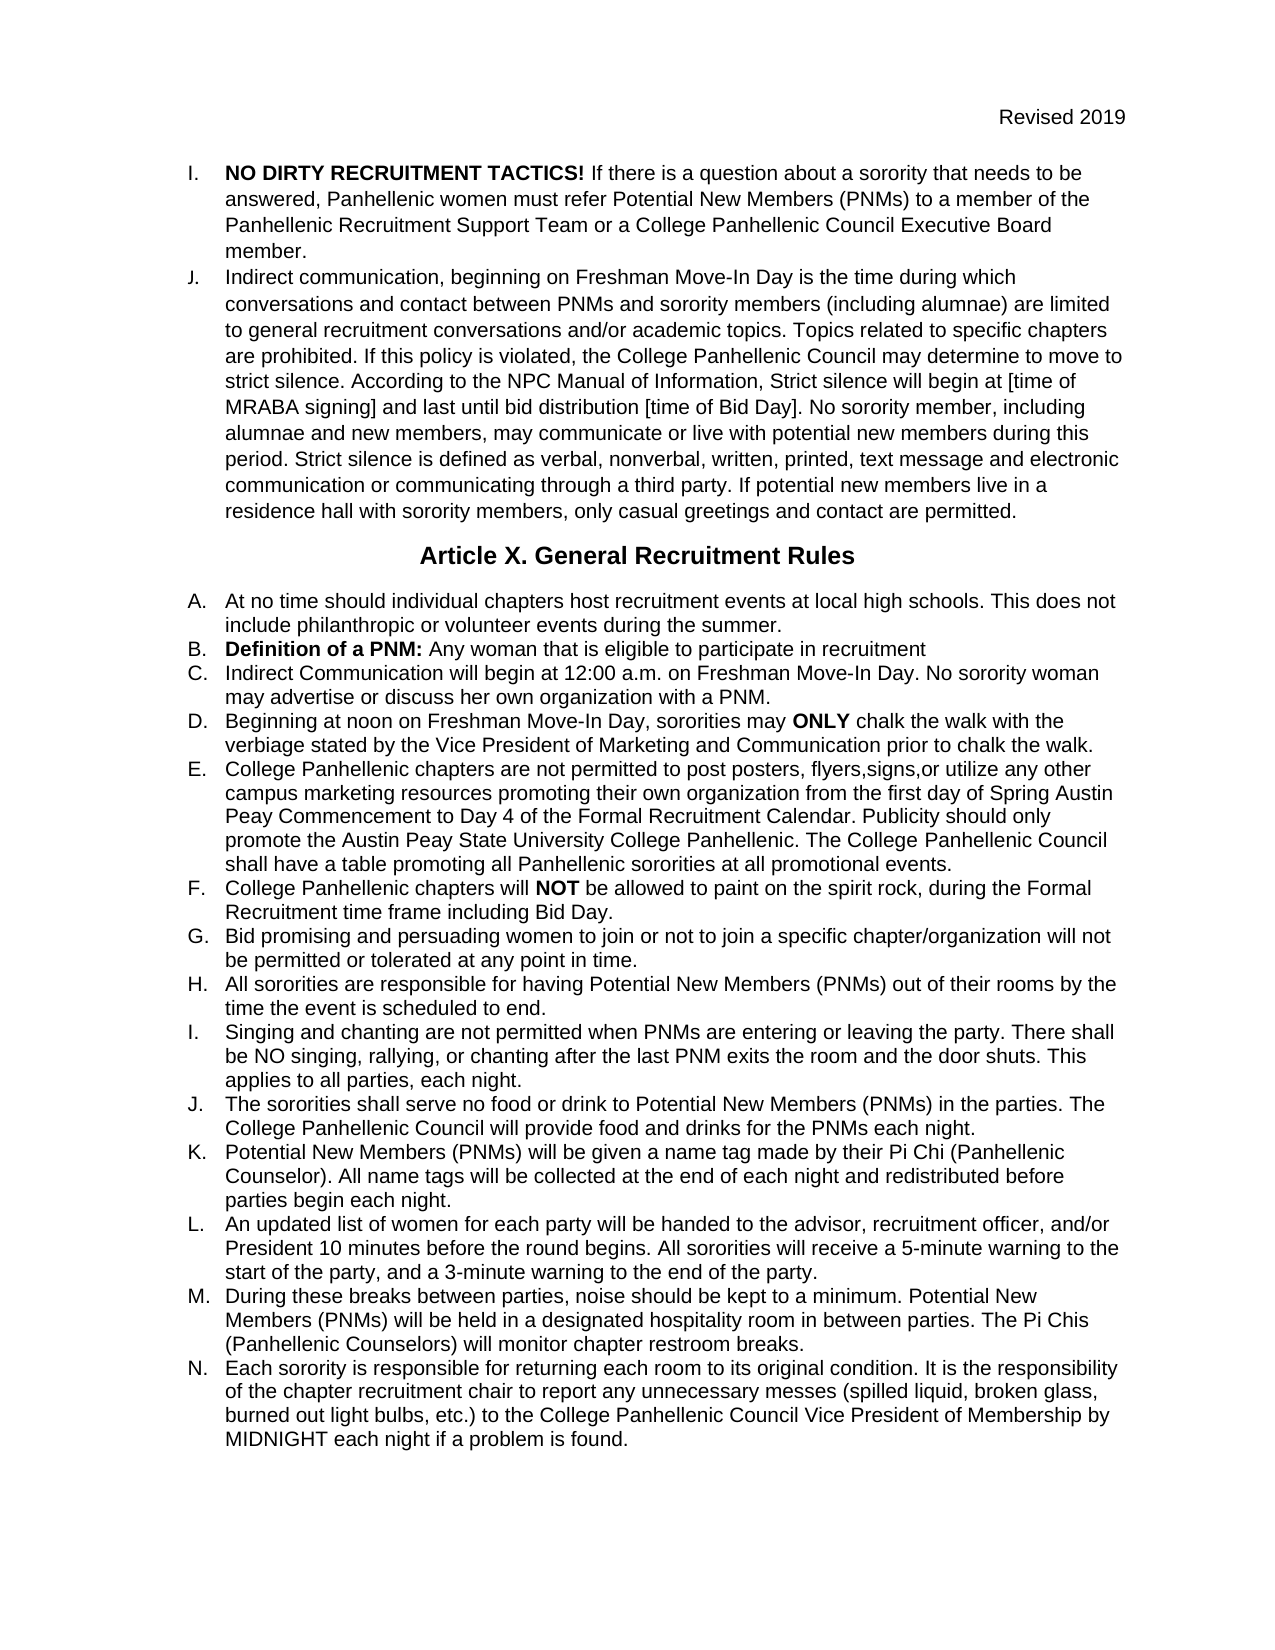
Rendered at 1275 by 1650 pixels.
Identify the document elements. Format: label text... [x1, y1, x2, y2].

text Article X. General Recruitment Rules [150, 541, 1125, 570]
list Indirect communication, beginning on Freshman Move-In Day is the time during which conversations and contact between PNMs and sorority members (including alumnae) are limited to general recruitment conversations and/or academic topics. Topics related to specific chapters are prohibited. If this policy is violated, the College Panhellenic Council may determine to move to strict silence. According to the NPC Manual of Information, Strict silence will begin at [time of MRABA signing] and last until bid distribution [time of Bid Day]. No sorority member, including alumnae and new members, may communicate or live with potential new members during this period. Strict silence is defined as verbal, nonverbal, written, printed, text message and electronic communication or communicating through a third party. If potential new members live in a residence hall with sorority members, only casual greetings and contact are permitted. [187, 264, 1125, 522]
list An updated list of women for each party will be handed to the advisor, recruitment officer, and/or President 10 minutes before the round begins. All sororities will receive a 5-minute warning to the start of the party, and a 3-minute warning to the end of the party. [187, 1212, 1125, 1283]
list College Panhellenic chapters will NOT be allowed to paint on the spirit rock, during the Formal Recruitment time frame including Bid Day. [187, 876, 1125, 924]
list Potential New Members (PNMs) will be given a name tag made by their Pi Chi (Panhellenic Counselor). All name tags will be collected at the end of each night and redistributed before parties begin each night. [187, 1140, 1125, 1212]
list During these breaks between parties, noise should be kept to a minimum. Potential New Members (PNMs) will be held in a designated hospitality room in between parties. The Pi Chis (Panhellenic Counselors) will monitor chapter restroom breaks. [187, 1283, 1125, 1355]
list Beginning at noon on Freshman Move-In Day, sororities may ONLY chalk the walk with the verbiage stated by the Vice President of Marketing and Communication prior to chalk the walk. [187, 708, 1125, 756]
list All sororities are responsible for having Potential New Members (PNMs) out of their rooms by the time the event is scheduled to end. [187, 972, 1125, 1020]
list The sororities shall serve no food or drink to Potential New Members (PNMs) in the parties. The College Panhellenic Council will provide food and drinks for the PNMs each night. [187, 1092, 1125, 1140]
list Each sorority is responsible for returning each room to its original condition. It is the responsibility of the chapter recruitment chair to report any unnecessary messes (spilled liquid, broken glass, burned out light bulbs, etc.) to the College Panhellenic Council Vice President of Membership by MIDNIGHT each night if a problem is found. [187, 1355, 1125, 1451]
list Indirect Communication will begin at 12:00 a.m. on Freshman Move-In Day. No sorority woman may advertise or discuss her own organization with a PNM. [187, 661, 1125, 708]
list Definition of a PNM: Any woman that is eligible to participate in recruitment [187, 637, 1125, 661]
list College Panhellenic chapters are not permitted to post posters, flyers,signs,or utilize any other campus marketing resources promoting their own organization from the first day of Spring Austin Peay Commencement to Day 4 of the Formal Recruitment Calendar. Publicity should only promote the Austin Peay State University College Panhellenic. The College Panhellenic Council shall have a table promoting all Panhellenic sororities at all promotional events. [187, 756, 1125, 876]
list NO DIRTY RECRUITMENT TACTICS! If there is a question about a sorority that needs to be answered, Panhellenic women must refer Potential New Members (PNMs) to a member of the Panhellenic Recruitment Support Team or a College Panhellenic Council Executive Board member. [187, 161, 1125, 263]
list At no time should individual chapters host recruitment events at local high schools. This does not include philanthropic or volunteer events during the summer. [187, 589, 1125, 637]
list Bid promising and persuading women to join or not to join a specific chapter/organization will not be permitted or tolerated at any point in time. [187, 924, 1125, 972]
list Singing and chanting are not permitted when PNMs are entering or leaving the party. There shall be NO singing, rallying, or chanting after the last PNM exits the room and the door shuts. This applies to all parties, each night. [187, 1020, 1125, 1092]
